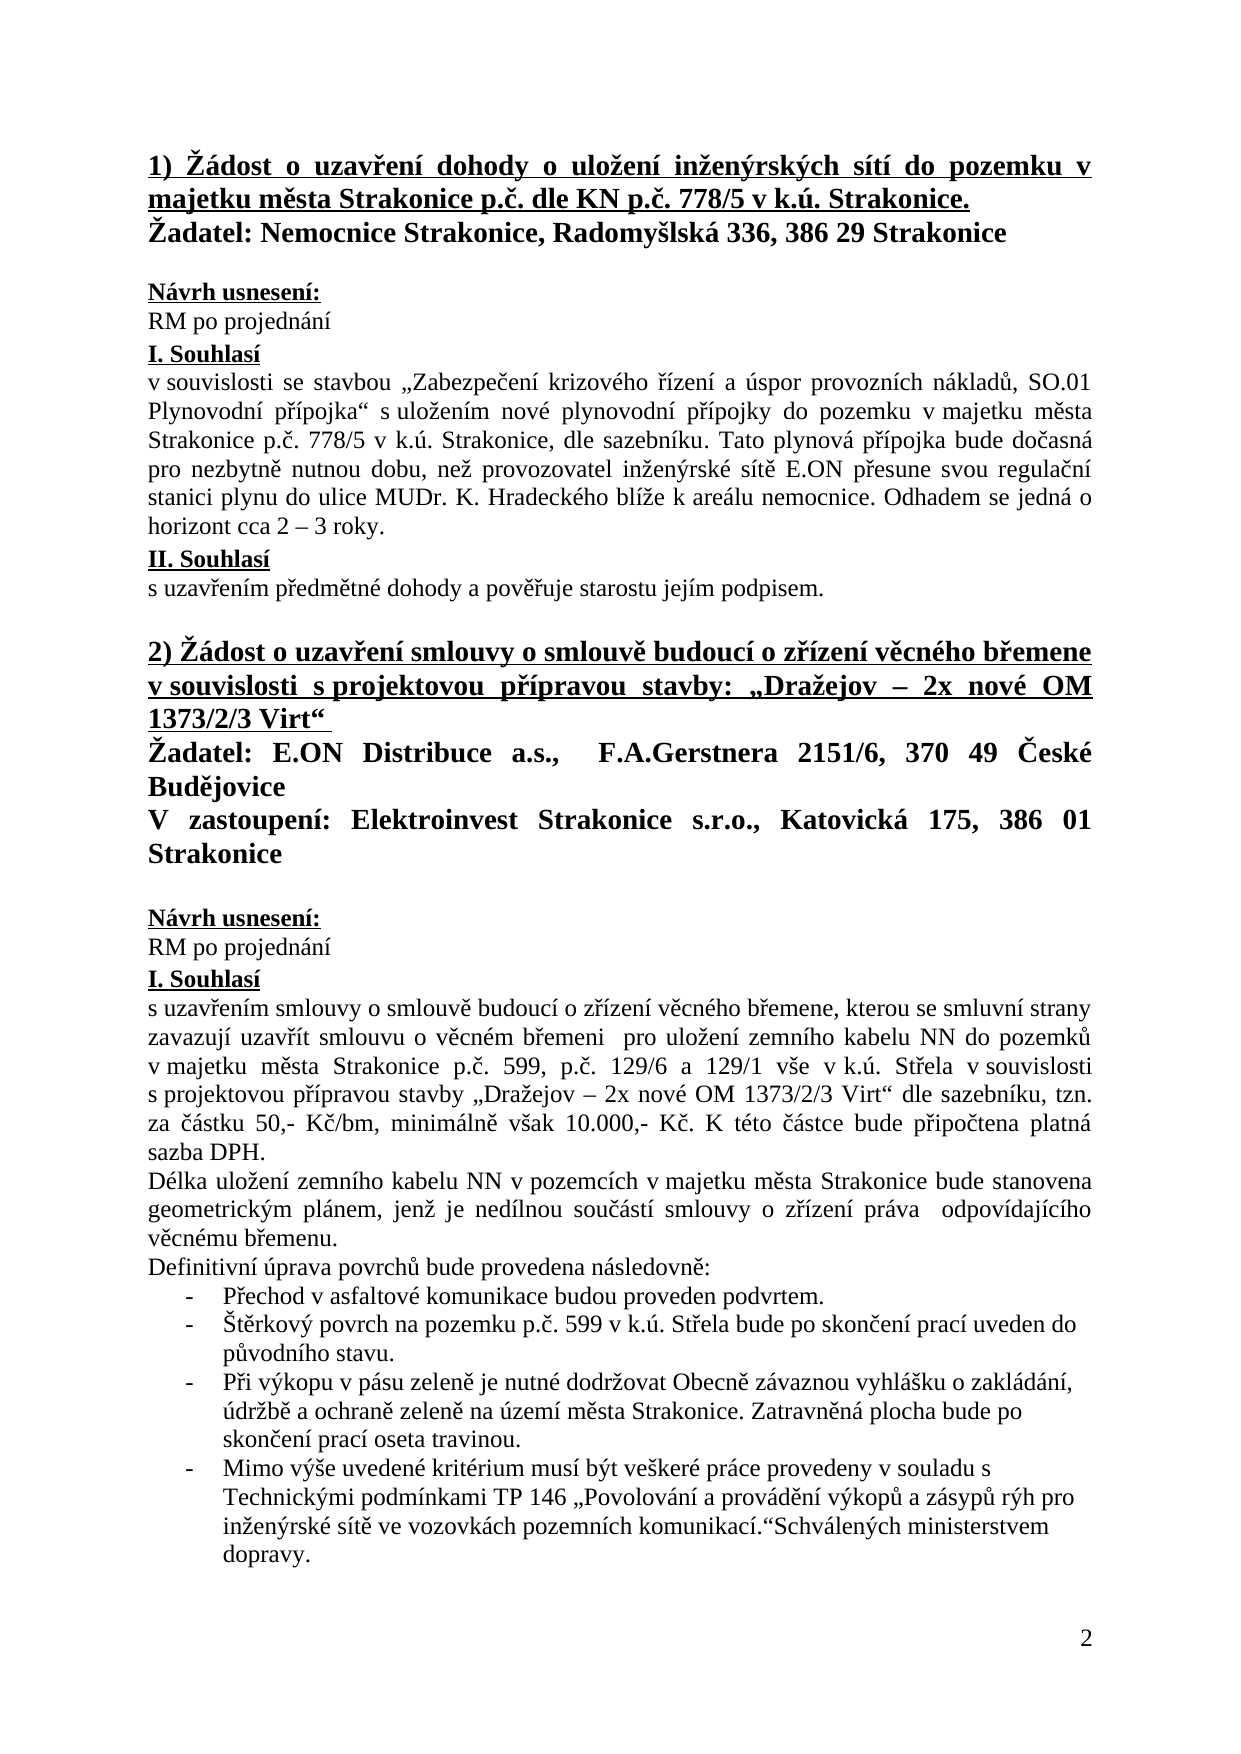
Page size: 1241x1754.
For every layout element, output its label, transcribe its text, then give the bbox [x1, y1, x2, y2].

list Přechod v asfaltové komunikace budou proveden podvrtem. [185, 1281, 1093, 1309]
text v souvislosti se stavbou „Zabezpečení krizového řízení a úspor provozních nákladů, SO.01 Plynovodní přípojka“ s uložením nové plynovodní přípojky do pozemku v majetku města Strakonice p.č. 778/5 v k.ú. Strakonice, dle sazebníku. Tato plynová přípojka bude dočasná pro nezbytně nutnou dobu, než provozovatel inženýrské sítě E.ON přesune svou regulační stanici plynu do ulice MUDr. K. Hradeckého blíže k areálu nemocnice. Odhadem se jedná o horizont cca 2 – 3 roky. [148, 367, 1093, 540]
text s uzavřením smlouvy o smlouvě budoucí o zřízení věcného břemene, kterou se smluvní strany zavazují uzavřít smlouvu o věcném břemeni pro uložení zemního kabelu NN do pozemků v majetku města Strakonice p.č. 599, p.č. 129/6 a 129/1 vše v k.ú. Střela v souvislosti s projektovou přípravou stavby „Dražejov – 2x nové OM 1373/2/3 Virt“ dle sazebníku, tzn. za částku 50,- Kč/bm, minimálně však 10.000,- Kč. K této částce bude připočtena platná sazba DPH. [148, 993, 1093, 1166]
subtitle I. Souhlasí [148, 964, 1093, 993]
text RM po projednání [148, 306, 1093, 334]
subtitle I. Souhlasí [148, 339, 1093, 367]
subtitle 2) Žádost o uzavření smlouvy o smlouvě budoucí o zřízení věcného břemene v souvislosti s projektovou přípravou stavby: „Dražejov – 2x nové OM 1373/2/3 Virt“ [148, 634, 1093, 697]
text Žadatel: E.ON Distribuce a.s., F.A.Gerstnera 2151/6, 370 49 České Budějovice [148, 735, 1093, 802]
subtitle 2) Žádost o uzavření smlouvy o smlouvě budoucí o zřízení věcného břemene v souvislosti s projektovou přípravou stavby: „Dražejov – 2x nové OM 1373/2/3 Virt“ [148, 699, 1093, 735]
text Definitivní úprava povrchů bude provedena následovně: [148, 1252, 1093, 1281]
list Štěrkový povrch na pozemku p.č. 599 v k.ú. Střela bude po skončení prací uveden do původního stavu. [185, 1309, 1093, 1367]
text Návrh usnesení: [148, 277, 1093, 306]
list Při výkopu v pásu zeleně je nutné dodržovat Obecně závaznou vyhlášku o zakládání, údržbě a ochraně zeleně na území města Strakonice. Zatravněná plocha bude po skončení prací oseta travinou. [185, 1367, 1093, 1453]
text Žadatel: Nemocnice Strakonice, Radomyšlská 336, 386 29 Strakonice [148, 215, 1093, 248]
text Délka uložení zemního kabelu NN v pozemcích v majetku města Strakonice bude stanovena geometrickým plánem, jenž je nedílnou součástí smlouvy o zřízení práva odpovídajícího věcnému břemenu. [148, 1166, 1093, 1252]
text V zastoupení: Elektroinvest Strakonice s.r.o., Katovická 175, 386 01 Strakonice [148, 802, 1093, 869]
text 1) Žádost o uzavření dohody o uložení inženýrských sítí do pozemku v majetku města Strakonice p.č. dle KN p.č. 778/5 v k.ú. Strakonice. [148, 148, 1093, 215]
text s uzavřením předmětné dohody a pověřuje starostu jejím podpisem. [148, 573, 1093, 602]
text Návrh usnesení: [148, 903, 1093, 932]
text II. Souhlasí [148, 544, 1093, 573]
text RM po projednání [148, 932, 1093, 960]
list Mimo výše uvedené kritérium musí být veškeré práce provedeny v souladu s Technickými podmínkami TP 146 „Povolování a provádění výkopů a zásypů rýh pro inženýrské sítě ve vozovkách pozemních komunikací.“Schválených ministerstvem dopravy. [185, 1453, 1093, 1568]
